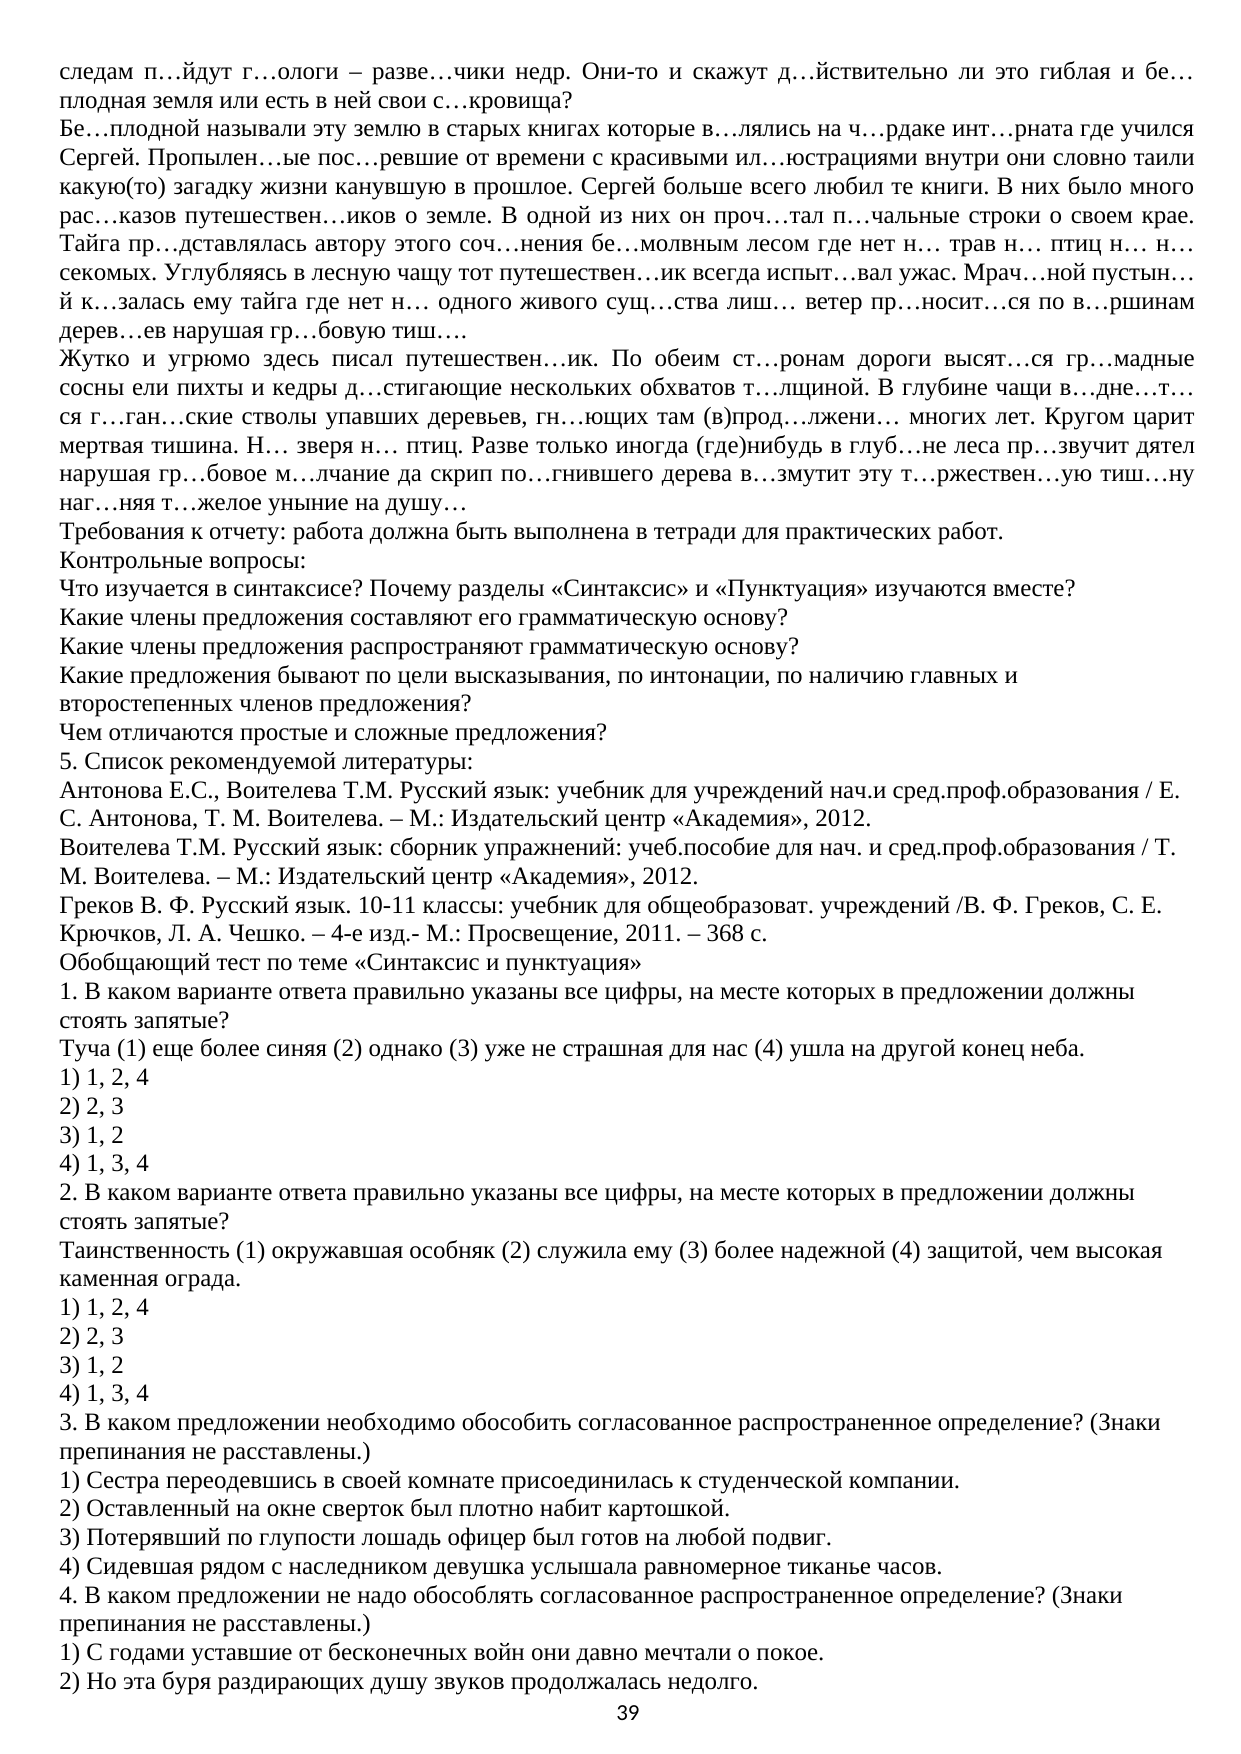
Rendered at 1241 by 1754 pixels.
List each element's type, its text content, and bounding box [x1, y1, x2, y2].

text Контрольные вопросы: [59, 545, 1196, 573]
text Бе…плодной называли эту землю в старых книгах которые в…лялись на ч…рдаке инт…рната где учился Сергей. Пропылен…ые пос…ревшие от времени с красивыми ил…юстрациями внутри они словно таили какую(то) загадку жизни канувшую в прошлое. Сергей больше всего любил те книги. В них было много рас…казов путешествен…иков о земле. В одной из них он проч…тал п…чальные строки о своем крае. Тайга пр…дставлялась автору этого соч…нения бе…молвным лесом где нет н… трав н… птиц н… н…секомых. Углубляясь в лесную чащу тот путешествен…ик всегда испыт…вал ужас. Мрач…ной пустын…й к…залась ему тайга где нет н… одного живого сущ…ства лиш… ветер пр…носит…ся по в…ршинам дерев…ев нарушая гр…бовую тиш…. [59, 113, 1196, 343]
text Какие члены предложения распространяют грамматическую основу? [59, 631, 1196, 660]
text Греков В. Ф. Русский язык. 10-11 классы: учебник для общеобразоват. учреждений /В. Ф. Греков, С. Е. Крючков, Л. А. Чешко. – 4-е изд.- М.: Просвещение, 2011. – 368 с. [59, 890, 1196, 947]
text Какие члены предложения составляют его грамматическую основу? [59, 602, 1196, 631]
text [59, 56, 1196, 113]
text Жутко и угрюмо здесь писал путешествен…ик. По обеим ст…ронам дороги высят…ся гр…мадные сосны ели пихты и кедры д…стигающие нескольких обхватов т…лщиной. В глубине чащи в…дне…т…ся г…ган…ские стволы упавших деревьев, гн…ющих там (в)прод…лжени… многих лет. Кругом царит мертвая тишина. Н… зверя н… птиц. Разве только иногда (где)нибудь в глуб…не леса пр…звучит дятел нарушая гр…бовое м…лчание да скрип по…гнившего дерева в…змутит эту т…ржествен…ую тиш…ну наг…няя т…желое уныние на душу… [59, 343, 1196, 516]
text Воителева Т.М. Русский язык: сборник упражнений: учеб.пособие для нач. и сред.проф.образования / Т. М. Воителева. – М.: Издательский центр «Академия», 2012. [59, 832, 1196, 890]
text Какие предложения бывают по цели высказывания, по интонации, по наличию главных и второстепенных членов предложения? [59, 660, 1196, 717]
text Требования к отчету: работа должна быть выполнена в тетради для практических работ. [59, 516, 1196, 545]
text Чем отличаются простые и сложные предложения? [59, 717, 1196, 746]
text 5. Список рекомендуемой литературы: [59, 746, 1196, 775]
text Антонова Е.С., Воителева Т.М. Русский язык: учебник для учреждений нач.и сред.проф.образования / Е. С. Антонова, Т. М. Воителева. – М.: Издательский центр «Академия», 2012. [59, 775, 1196, 832]
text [59, 976, 1196, 1695]
text Обобщающий тест по теме «Синтаксис и пунктуация» [59, 947, 1196, 976]
text Что изучается в синтаксисе? Почему разделы «Синтаксис» и «Пунктуация» изучаются вместе? [59, 573, 1196, 602]
